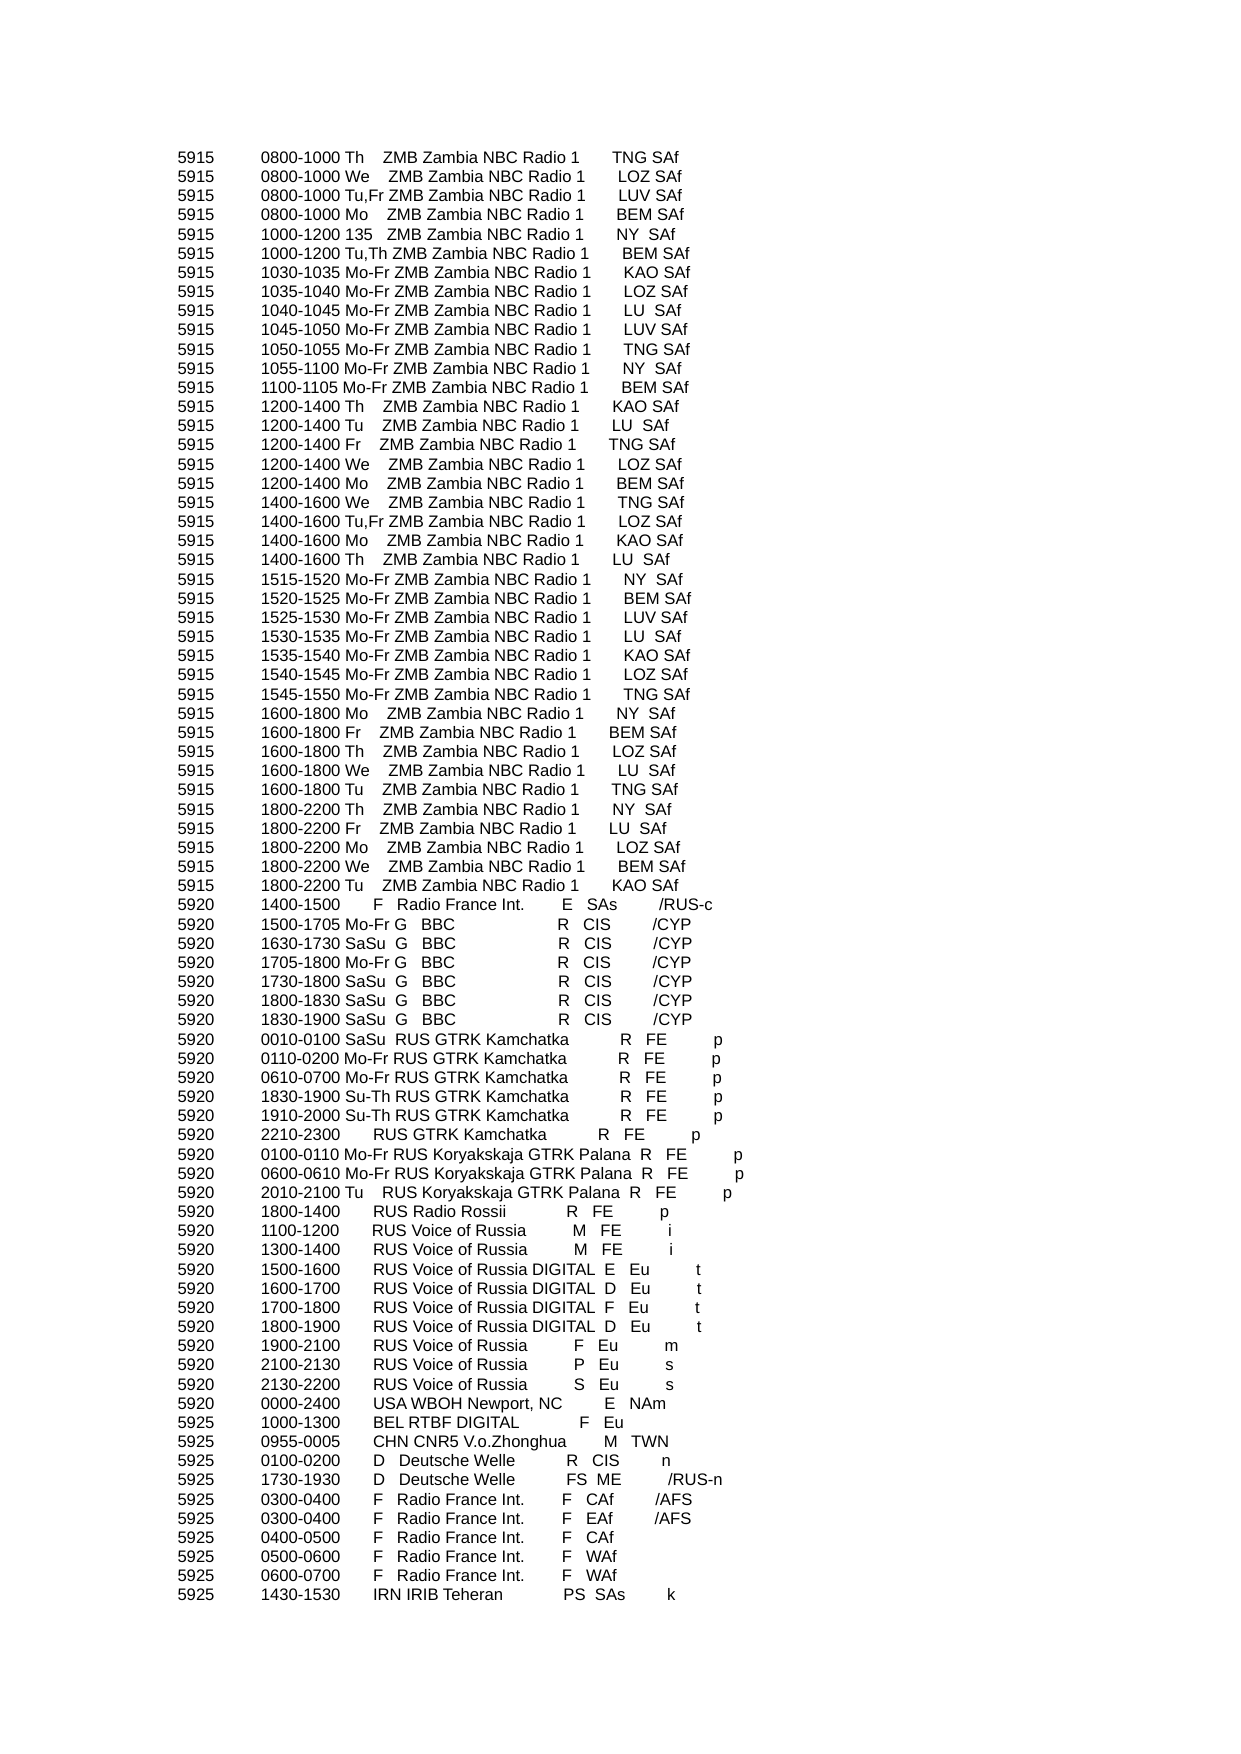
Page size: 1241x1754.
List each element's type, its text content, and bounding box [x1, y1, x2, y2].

text 5920 0010-0100 SaSu RUS GTRK Kamchatka R FE p [177, 1029, 1049, 1048]
text 5915 1035-1040 Mo-Fr ZMB Zambia NBC Radio 1 LOZ SAf [177, 282, 1049, 301]
text 5920 1830-1900 SaSu G BBC R CIS /CYP [177, 1010, 1049, 1029]
text 5920 2010-2100 Tu RUS Koryakskaja GTRK Palana R FE p [177, 1183, 1049, 1202]
text 5920 2210-2300 RUS GTRK Kamchatka R FE p [177, 1125, 1049, 1144]
text 5915 0800-1000 Th ZMB Zambia NBC Radio 1 TNG SAf [177, 148, 1049, 167]
text 5915 1400-1600 Th ZMB Zambia NBC Radio 1 LU SAf [177, 550, 1049, 569]
text 5925 1000-1300 BEL RTBF DIGITAL F Eu [177, 1413, 1049, 1432]
text 5920 1600-1700 RUS Voice of Russia DIGITAL D Eu t [177, 1278, 1049, 1298]
text 5915 1400-1600 We ZMB Zambia NBC Radio 1 TNG SAf [177, 493, 1049, 512]
text 5915 1055-1100 Mo-Fr ZMB Zambia NBC Radio 1 NY SAf [177, 358, 1049, 378]
text 5915 1600-1800 We ZMB Zambia NBC Radio 1 LU SAf [177, 761, 1049, 780]
text 5920 0000-2400 USA WBOH Newport, NC E NAm [177, 1393, 1049, 1413]
text 5920 1830-1900 Su-Th RUS GTRK Kamchatka R FE p [177, 1087, 1049, 1106]
text 5920 1500-1705 Mo-Fr G BBC R CIS /CYP [177, 914, 1049, 933]
text 5915 1200-1400 Fr ZMB Zambia NBC Radio 1 TNG SAf [177, 435, 1049, 454]
text 5915 1200-1400 Tu ZMB Zambia NBC Radio 1 LU SAf [177, 416, 1049, 435]
text 5920 1800-1900 RUS Voice of Russia DIGITAL D Eu t [177, 1317, 1049, 1336]
text 5915 1800-2200 We ZMB Zambia NBC Radio 1 BEM SAf [177, 857, 1049, 876]
text 5925 0955-0005 CHN CNR5 V.o.Zhonghua M TWN [177, 1432, 1049, 1451]
text 5920 1630-1730 SaSu G BBC R CIS /CYP [177, 933, 1049, 953]
text 5915 1800-2200 Fr ZMB Zambia NBC Radio 1 LU SAf [177, 818, 1049, 838]
text 5920 1400-1500 F Radio France Int. E SAs /RUS-c [177, 895, 1049, 914]
text 5915 0800-1000 Mo ZMB Zambia NBC Radio 1 BEM SAf [177, 205, 1049, 224]
text 5915 1040-1045 Mo-Fr ZMB Zambia NBC Radio 1 LU SAf [177, 301, 1049, 320]
text 5920 1800-1830 SaSu G BBC R CIS /CYP [177, 991, 1049, 1010]
text 5915 1600-1800 Tu ZMB Zambia NBC Radio 1 TNG SAf [177, 780, 1049, 799]
text 5915 1200-1400 Th ZMB Zambia NBC Radio 1 KAO SAf [177, 397, 1049, 416]
text 5915 1045-1050 Mo-Fr ZMB Zambia NBC Radio 1 LUV SAf [177, 320, 1049, 339]
text 5915 1200-1400 Mo ZMB Zambia NBC Radio 1 BEM SAf [177, 473, 1049, 493]
text 5920 0610-0700 Mo-Fr RUS GTRK Kamchatka R FE p [177, 1068, 1049, 1087]
text 5920 1800-1400 RUS Radio Rossii R FE p [177, 1202, 1049, 1221]
text 5915 1535-1540 Mo-Fr ZMB Zambia NBC Radio 1 KAO SAf [177, 646, 1049, 665]
text 5915 1800-2200 Tu ZMB Zambia NBC Radio 1 KAO SAf [177, 876, 1049, 895]
text 5920 1900-2100 RUS Voice of Russia F Eu m [177, 1336, 1049, 1355]
text 5920 1700-1800 RUS Voice of Russia DIGITAL F Eu t [177, 1298, 1049, 1317]
text 5925 0400-0500 F Radio France Int. F CAf [177, 1528, 1049, 1547]
text 5920 1500-1600 RUS Voice of Russia DIGITAL E Eu t [177, 1259, 1049, 1278]
text 5915 1050-1055 Mo-Fr ZMB Zambia NBC Radio 1 TNG SAf [177, 339, 1049, 358]
text 5920 1300-1400 RUS Voice of Russia M FE i [177, 1240, 1049, 1259]
text 5925 0100-0200 D Deutsche Welle R CIS n [177, 1451, 1049, 1470]
text 5925 1430-1530 IRN IRIB Teheran PS SAs k [177, 1585, 1049, 1604]
text 5915 1030-1035 Mo-Fr ZMB Zambia NBC Radio 1 KAO SAf [177, 263, 1049, 282]
text 5920 1730-1800 SaSu G BBC R CIS /CYP [177, 972, 1049, 991]
text 5915 1200-1400 We ZMB Zambia NBC Radio 1 LOZ SAf [177, 454, 1049, 473]
text 5915 1400-1600 Tu,Fr ZMB Zambia NBC Radio 1 LOZ SAf [177, 512, 1049, 531]
text 5915 1530-1535 Mo-Fr ZMB Zambia NBC Radio 1 LU SAf [177, 627, 1049, 646]
text 5925 1730-1930 D Deutsche Welle FS ME /RUS-n [177, 1470, 1049, 1489]
text 5920 0600-0610 Mo-Fr RUS Koryakskaja GTRK Palana R FE p [177, 1163, 1049, 1183]
text 5920 2100-2130 RUS Voice of Russia P Eu s [177, 1355, 1049, 1374]
text 5915 1000-1200 135 ZMB Zambia NBC Radio 1 NY SAf [177, 224, 1049, 243]
text 5915 1000-1200 Tu,Th ZMB Zambia NBC Radio 1 BEM SAf [177, 243, 1049, 263]
text 5915 1525-1530 Mo-Fr ZMB Zambia NBC Radio 1 LUV SAf [177, 608, 1049, 627]
text 5920 1100-1200 RUS Voice of Russia M FE i [177, 1221, 1049, 1240]
text 5915 1800-2200 Mo ZMB Zambia NBC Radio 1 LOZ SAf [177, 838, 1049, 857]
text 5915 1540-1545 Mo-Fr ZMB Zambia NBC Radio 1 LOZ SAf [177, 665, 1049, 684]
text 5915 1400-1600 Mo ZMB Zambia NBC Radio 1 KAO SAf [177, 531, 1049, 550]
text 5920 1910-2000 Su-Th RUS GTRK Kamchatka R FE p [177, 1106, 1049, 1125]
text 5915 1600-1800 Fr ZMB Zambia NBC Radio 1 BEM SAf [177, 723, 1049, 742]
text 5915 1515-1520 Mo-Fr ZMB Zambia NBC Radio 1 NY SAf [177, 569, 1049, 588]
text 5915 1100-1105 Mo-Fr ZMB Zambia NBC Radio 1 BEM SAf [177, 378, 1049, 397]
text 5915 1600-1800 Th ZMB Zambia NBC Radio 1 LOZ SAf [177, 742, 1049, 761]
text 5915 1545-1550 Mo-Fr ZMB Zambia NBC Radio 1 TNG SAf [177, 684, 1049, 703]
text 5915 1800-2200 Th ZMB Zambia NBC Radio 1 NY SAf [177, 799, 1049, 818]
text 5915 1520-1525 Mo-Fr ZMB Zambia NBC Radio 1 BEM SAf [177, 588, 1049, 608]
text 5925 0300-0400 F Radio France Int. F EAf /AFS [177, 1508, 1049, 1528]
text 5925 0600-0700 F Radio France Int. F WAf [177, 1566, 1049, 1585]
text 5920 0100-0110 Mo-Fr RUS Koryakskaja GTRK Palana R FE p [177, 1144, 1049, 1163]
text 5915 0800-1000 We ZMB Zambia NBC Radio 1 LOZ SAf [177, 167, 1049, 186]
text 5920 2130-2200 RUS Voice of Russia S Eu s [177, 1374, 1049, 1393]
text 5915 0800-1000 Tu,Fr ZMB Zambia NBC Radio 1 LUV SAf [177, 186, 1049, 205]
text 5920 0110-0200 Mo-Fr RUS GTRK Kamchatka R FE p [177, 1048, 1049, 1068]
text 5920 1705-1800 Mo-Fr G BBC R CIS /CYP [177, 953, 1049, 972]
text 5925 0300-0400 F Radio France Int. F CAf /AFS [177, 1489, 1049, 1508]
text 5915 1600-1800 Mo ZMB Zambia NBC Radio 1 NY SAf [177, 703, 1049, 723]
text 5925 0500-0600 F Radio France Int. F WAf [177, 1547, 1049, 1566]
